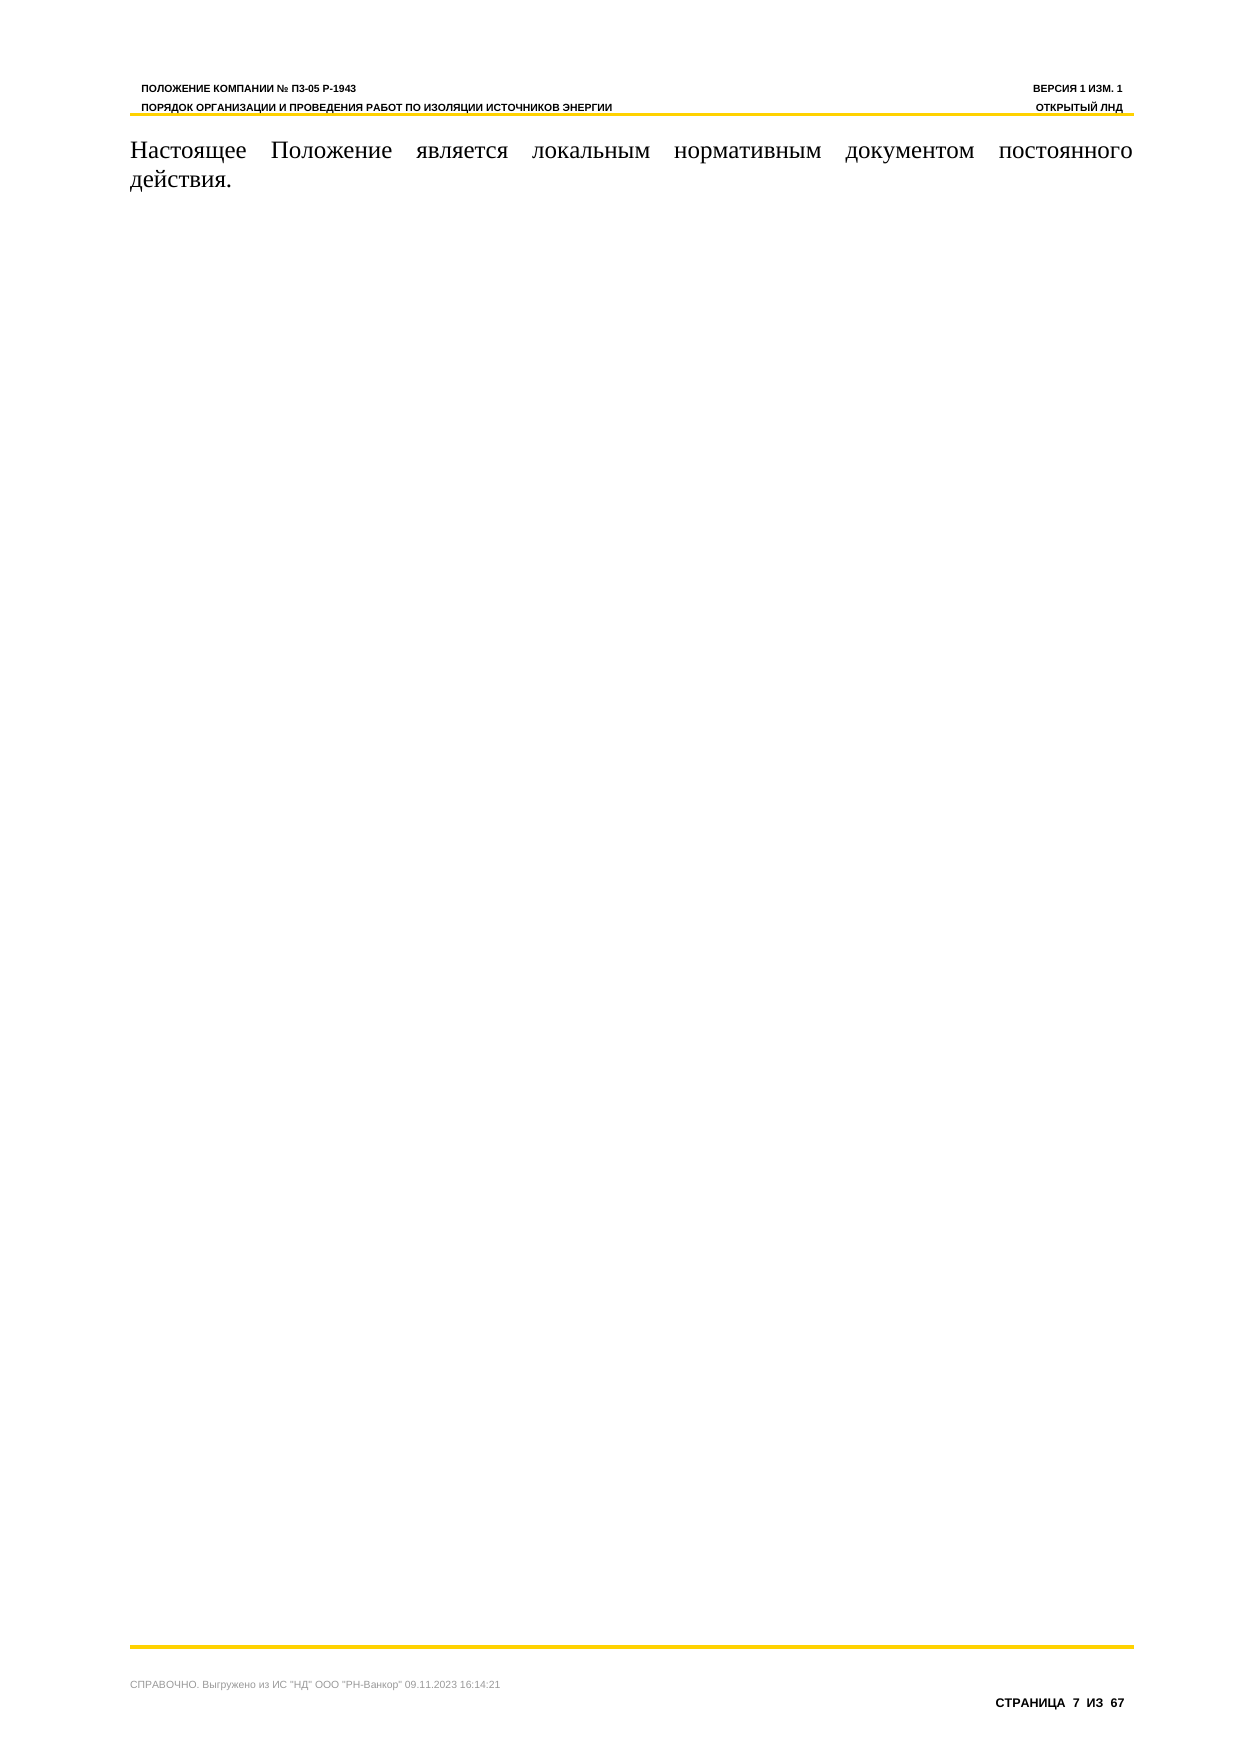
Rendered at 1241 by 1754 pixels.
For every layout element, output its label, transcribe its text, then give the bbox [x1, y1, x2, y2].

text Настоящее Положение является локальным нормативным документом постоянного действия. [130, 136, 1134, 193]
